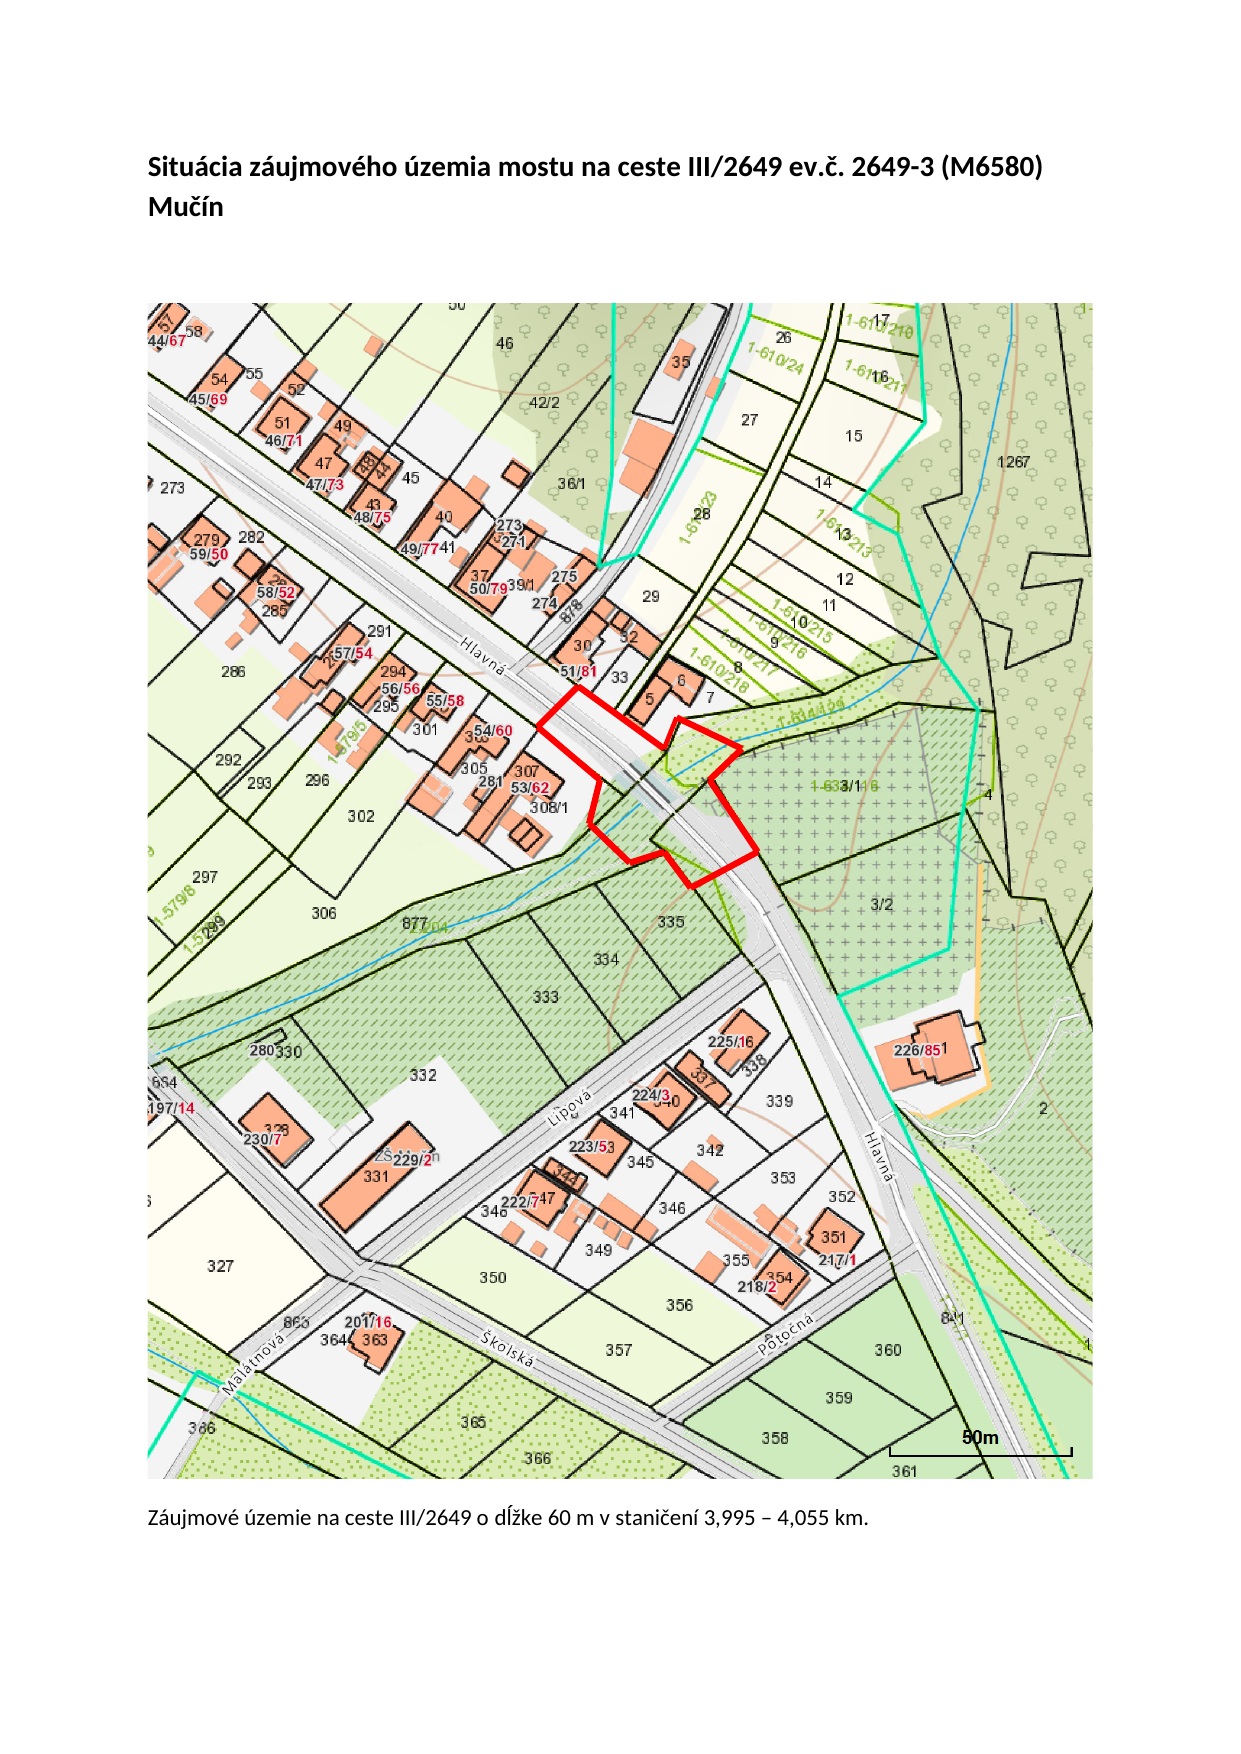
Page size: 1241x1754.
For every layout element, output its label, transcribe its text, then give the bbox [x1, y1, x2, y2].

text Situácia záujmového územia mostu na ceste III/2649 ev.č. 2649-3 (M6580) Mučín [148, 148, 1093, 224]
text Záujmové územie na ceste III/2649 o dĺžke 60 m v staničení 3,995 – 4,055 km. [148, 1503, 1093, 1531]
